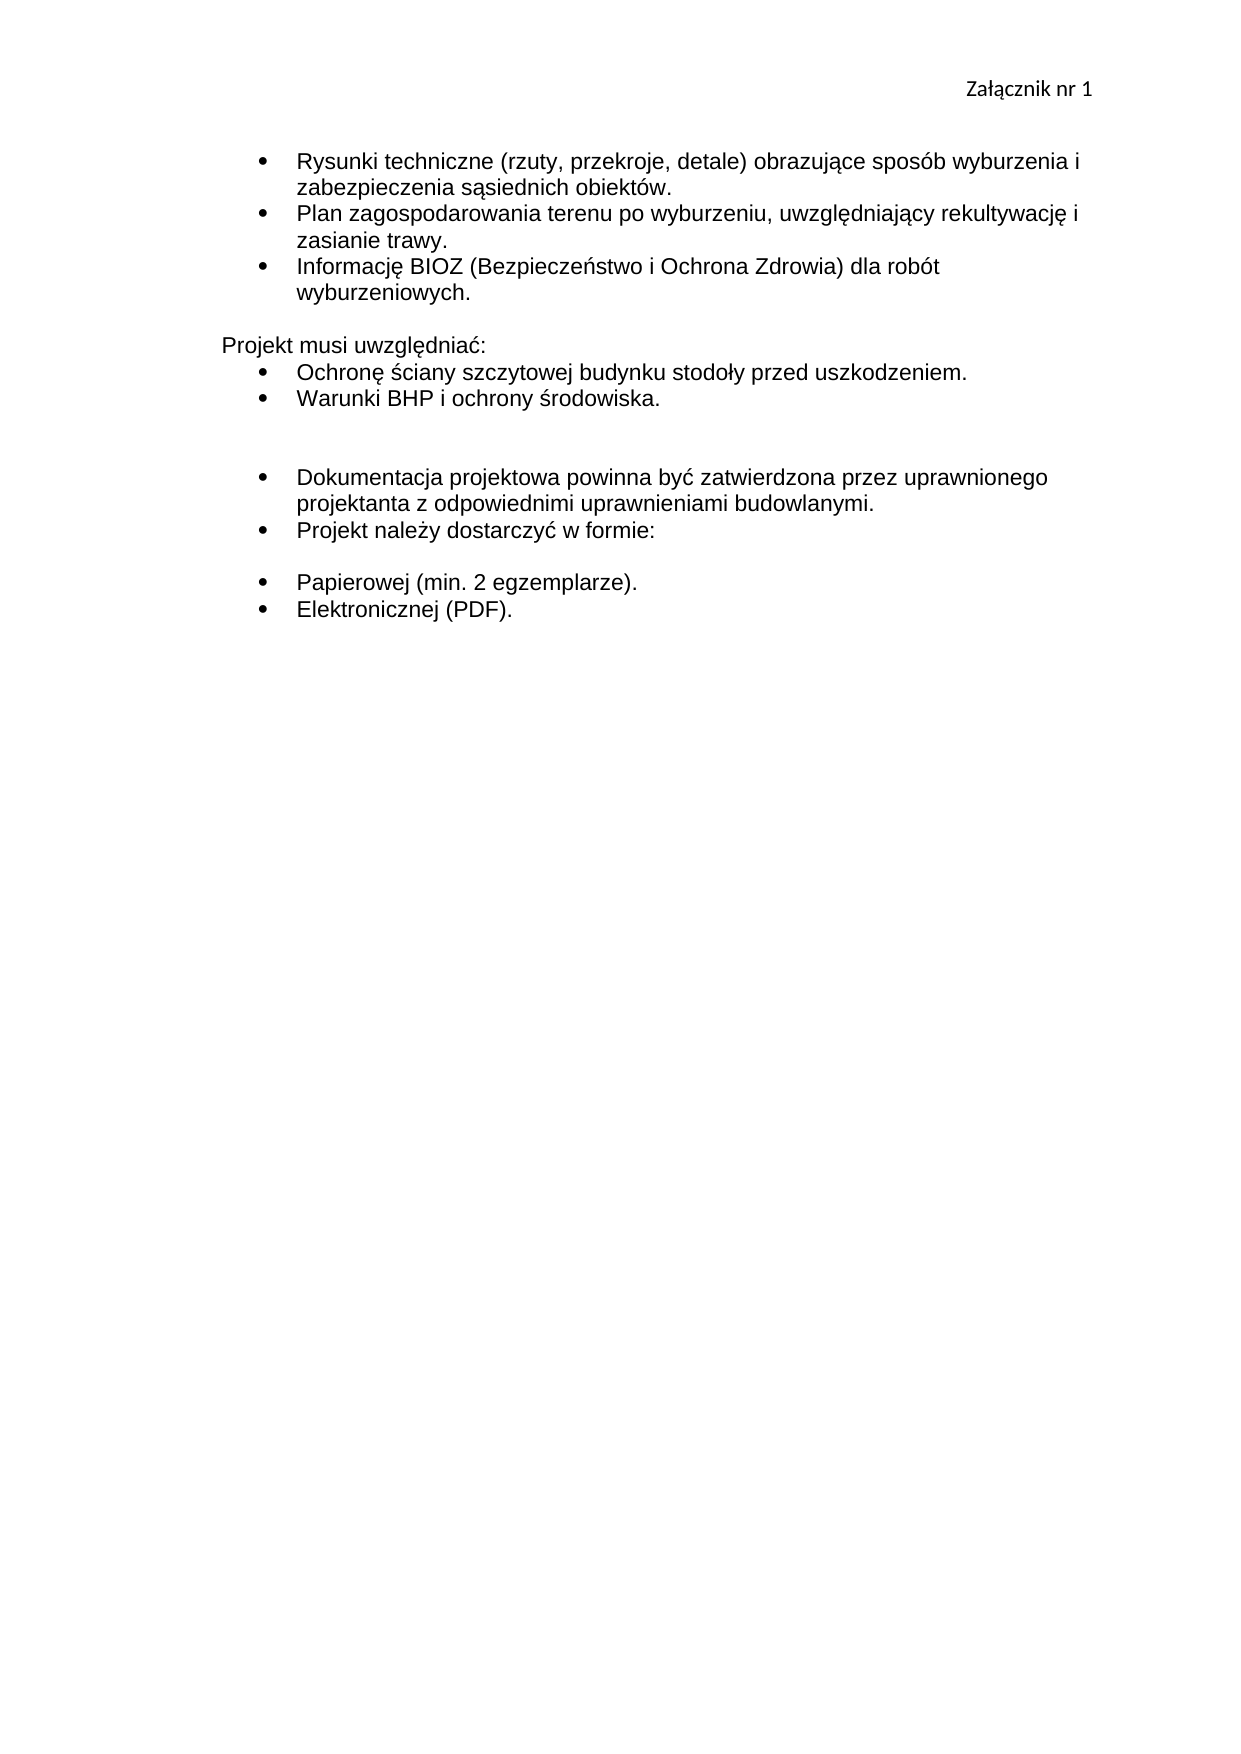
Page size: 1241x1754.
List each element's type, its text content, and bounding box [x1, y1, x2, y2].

text Projekt musi uwzględniać: [221, 332, 1093, 358]
list Ochronę ściany szczytowej budynku stodoły przed uszkodzeniem. [259, 358, 1093, 385]
list Rysunki techniczne (rzuty, przekroje, detale) obrazujące sposób wyburzenia i zabezpieczenia sąsiednich obiektów. [259, 148, 1093, 200]
list Elektronicznej (PDF). [259, 596, 1093, 622]
list Informację BIOZ (Bezpieczeństwo i Ochrona Zdrowia) dla robót wyburzeniowych. [259, 253, 1093, 306]
list Dokumentacja projektowa powinna być zatwierdzona przez uprawnionego projektanta z odpowiednimi uprawnieniami budowlanymi. [259, 464, 1093, 517]
list Papierowej (min. 2 egzemplarze). [259, 569, 1093, 596]
list Plan zagospodarowania terenu po wyburzeniu, uwzględniający rekultywację i zasianie trawy. [259, 200, 1093, 253]
list Projekt należy dostarczyć w formie: [259, 517, 1093, 543]
list Warunki BHP i ochrony środowiska. [259, 385, 1093, 411]
